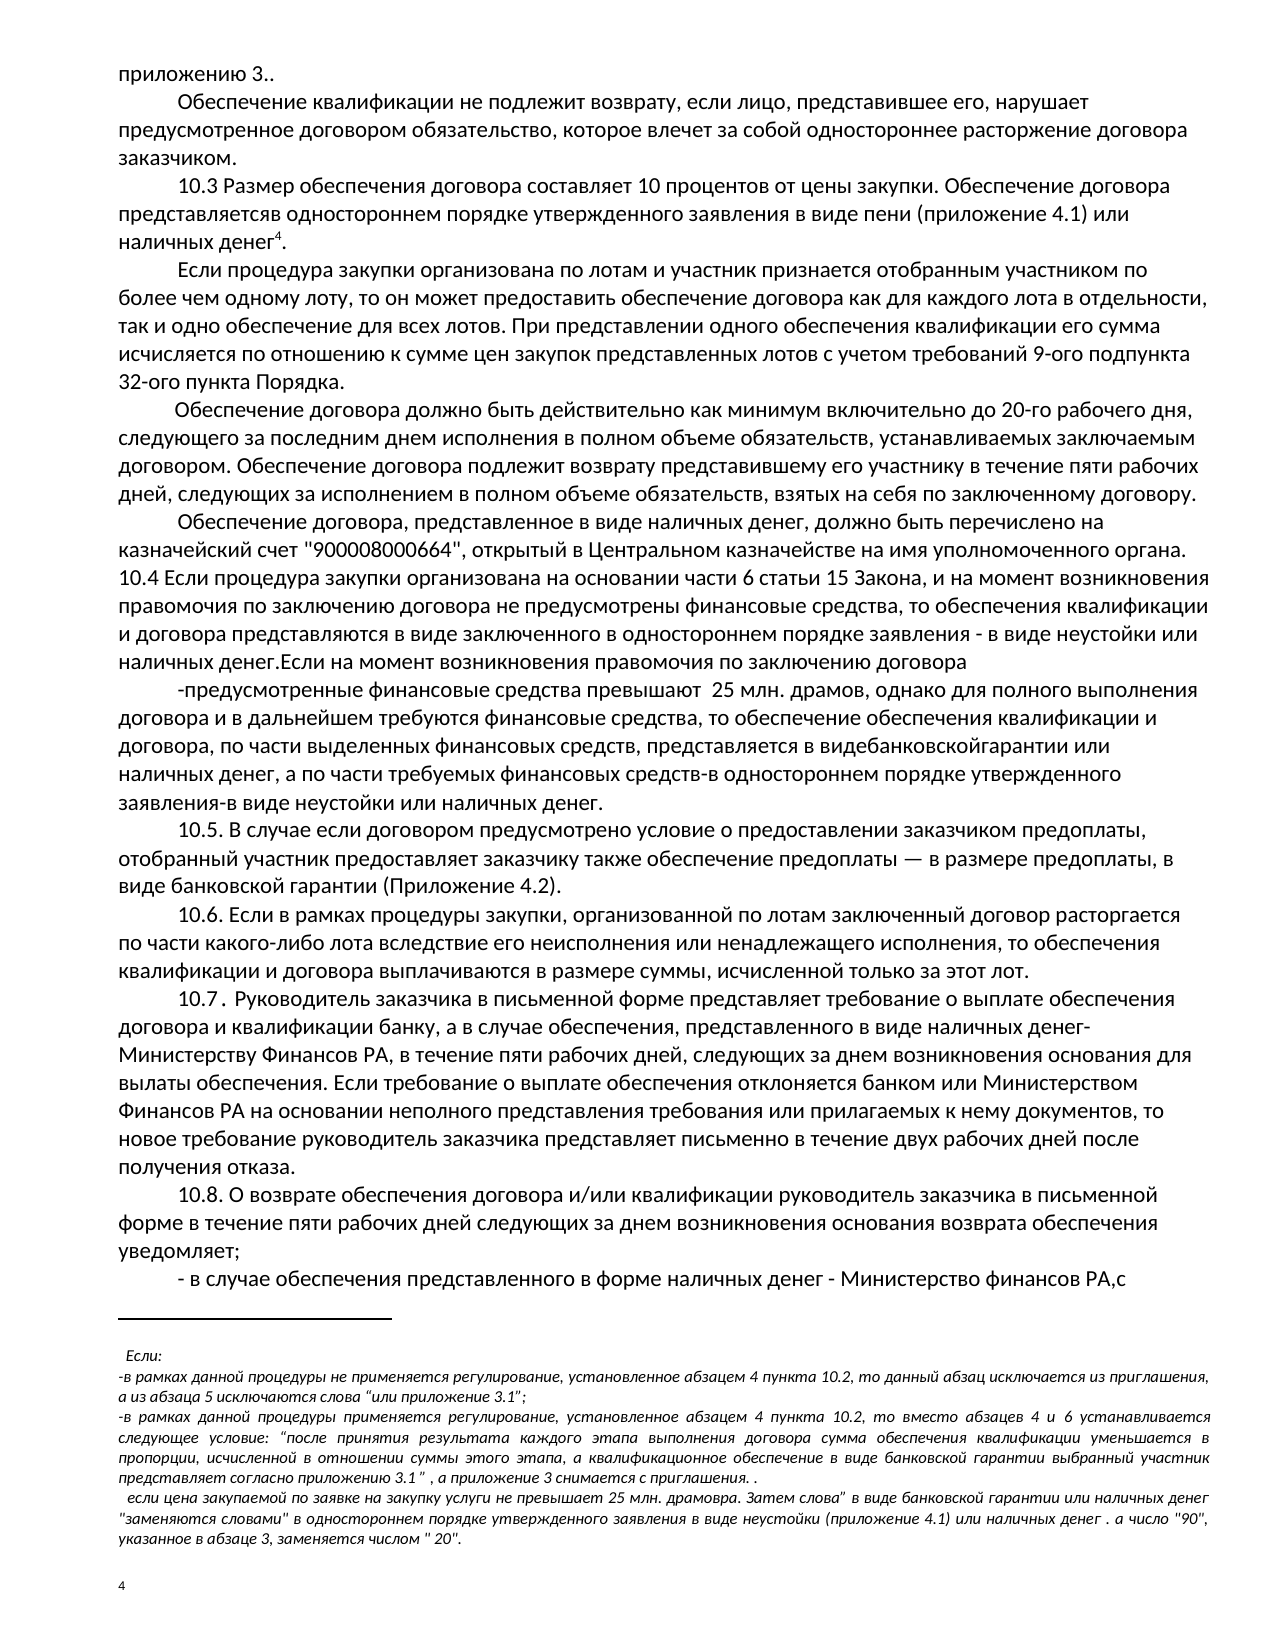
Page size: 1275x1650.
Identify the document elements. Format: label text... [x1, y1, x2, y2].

text Обеспечение квалификации в виде банковской гарантии выбранный участник представляет согласно приложению 3.. [118, 59, 1211, 87]
text -предусмотренные финансовые средства превышают 25 млн. драмов, однако для полного выполнения договора и в дальнейшем требуются финансовые средства, то обеспечение обеспечения квалификации и договора, по части выделенных финансовых средств, представляется в видебанковскойгарантии или наличных денег, а по части требуемых финансовых средств-в одностороннем порядке утвержденного заявления-в виде неустойки или наличных денег. [118, 676, 1211, 816]
text Обеспечение договора, представленное в виде наличных денег, должно быть перечислено на казначейский счет "900008000664", открытый в Центральном казначействе на имя уполномоченного органа. [118, 507, 1211, 563]
text Обеспечение договора должно быть действительно как минимум включительно до 20-го рабочего дня, следующего за последним днем исполнения в полном объеме обязательств, устанавливаемых заключаемым договором. Обеспечение договора подлежит возврату представившему его участнику в течение пяти рабочих дней, следующих за исполнением в полном объеме обязательств, взятых на себя по заключенному договору. [118, 395, 1211, 507]
text 10.6. Если в рамках процедуры закупки, организованной по лотам заключенный договор расторгается по части какого-либо лота вследствие его неисполнения или ненадлежащего исполнения, то обеспечения квалификации и договора выплачиваются в размере суммы, исчисленной только за этот лот. [118, 900, 1211, 984]
text 10.7․ Руководитель заказчика в письменной форме представляет требование о выплате обеспечения договора и квалификации банку, а в случае обеспечения, представленного в виде наличных денег- Министерству Финансов РА, в течение пяти рабочих дней, следующих за днем возникновения основания для вылаты обеспечения. Если требование о выплате обеспечения отклоняется банком или Министерством Финансов РА на основании неполного представления требования или прилагаемых к нему документов, то новое требование руководитель заказчика представляет письменно в течение двух рабочих дней после получения отказа. [118, 984, 1211, 1180]
text 10.5. В случае если договором предусмотрено условие о предоставлении заказчиком предоплаты, отобранный участник предоставляет заказчику также обеспечение предоплаты — в размере предоплаты, в виде банковской гарантии (Приложение 4.2). [118, 816, 1211, 900]
text Если процедура закупки организована по лотам и участник признается отобранным участником по более чем одному лоту, то он может предоставить обеспечение договора как для каждого лота в отдельности, так и одно обеспечение для всех лотов. При представлении одного обеспечения квалификации его сумма исчисляется по отношению к сумме цен закупок представленных лотов с учетом требований 9-ого подпункта 32-ого пункта Порядка. [118, 255, 1211, 395]
text 10.4 Если процедура закупки организована на основании части 6 статьи 15 Закона, и на момент возникновения правомочия по заключению договора не предусмотрены финансовые средства, то обеспечения квалификации и договора представляются в виде заключенного в одностороннем порядке заявления - в виде неустойки или наличных денег.Если на момент возникновения правомочия по заключению договора [118, 563, 1211, 676]
text 10.8. О возврате обеспечения договора и/или квалификации руководитель заказчика в письменной форме в течение пяти рабочих дней следующих за днем возникновения основания возврата обеспечения уведомляет; [118, 1180, 1211, 1264]
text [118, 1264, 1211, 1292]
text 10.3 Размер обеспечения договора составляет 10 процентов от цены закупки. Обеспечение договора представляетсяв одностороннем порядке утвержденного заявления в виде пени (приложение 4.1) или наличных денег. [118, 171, 1211, 255]
text Обеспечение квалификации не подлежит возврату, если лицо, представившее его, нарушает предусмотренное договором обязательство, которое влечет за собой одностороннее расторжение договора заказчиком. [118, 87, 1211, 171]
